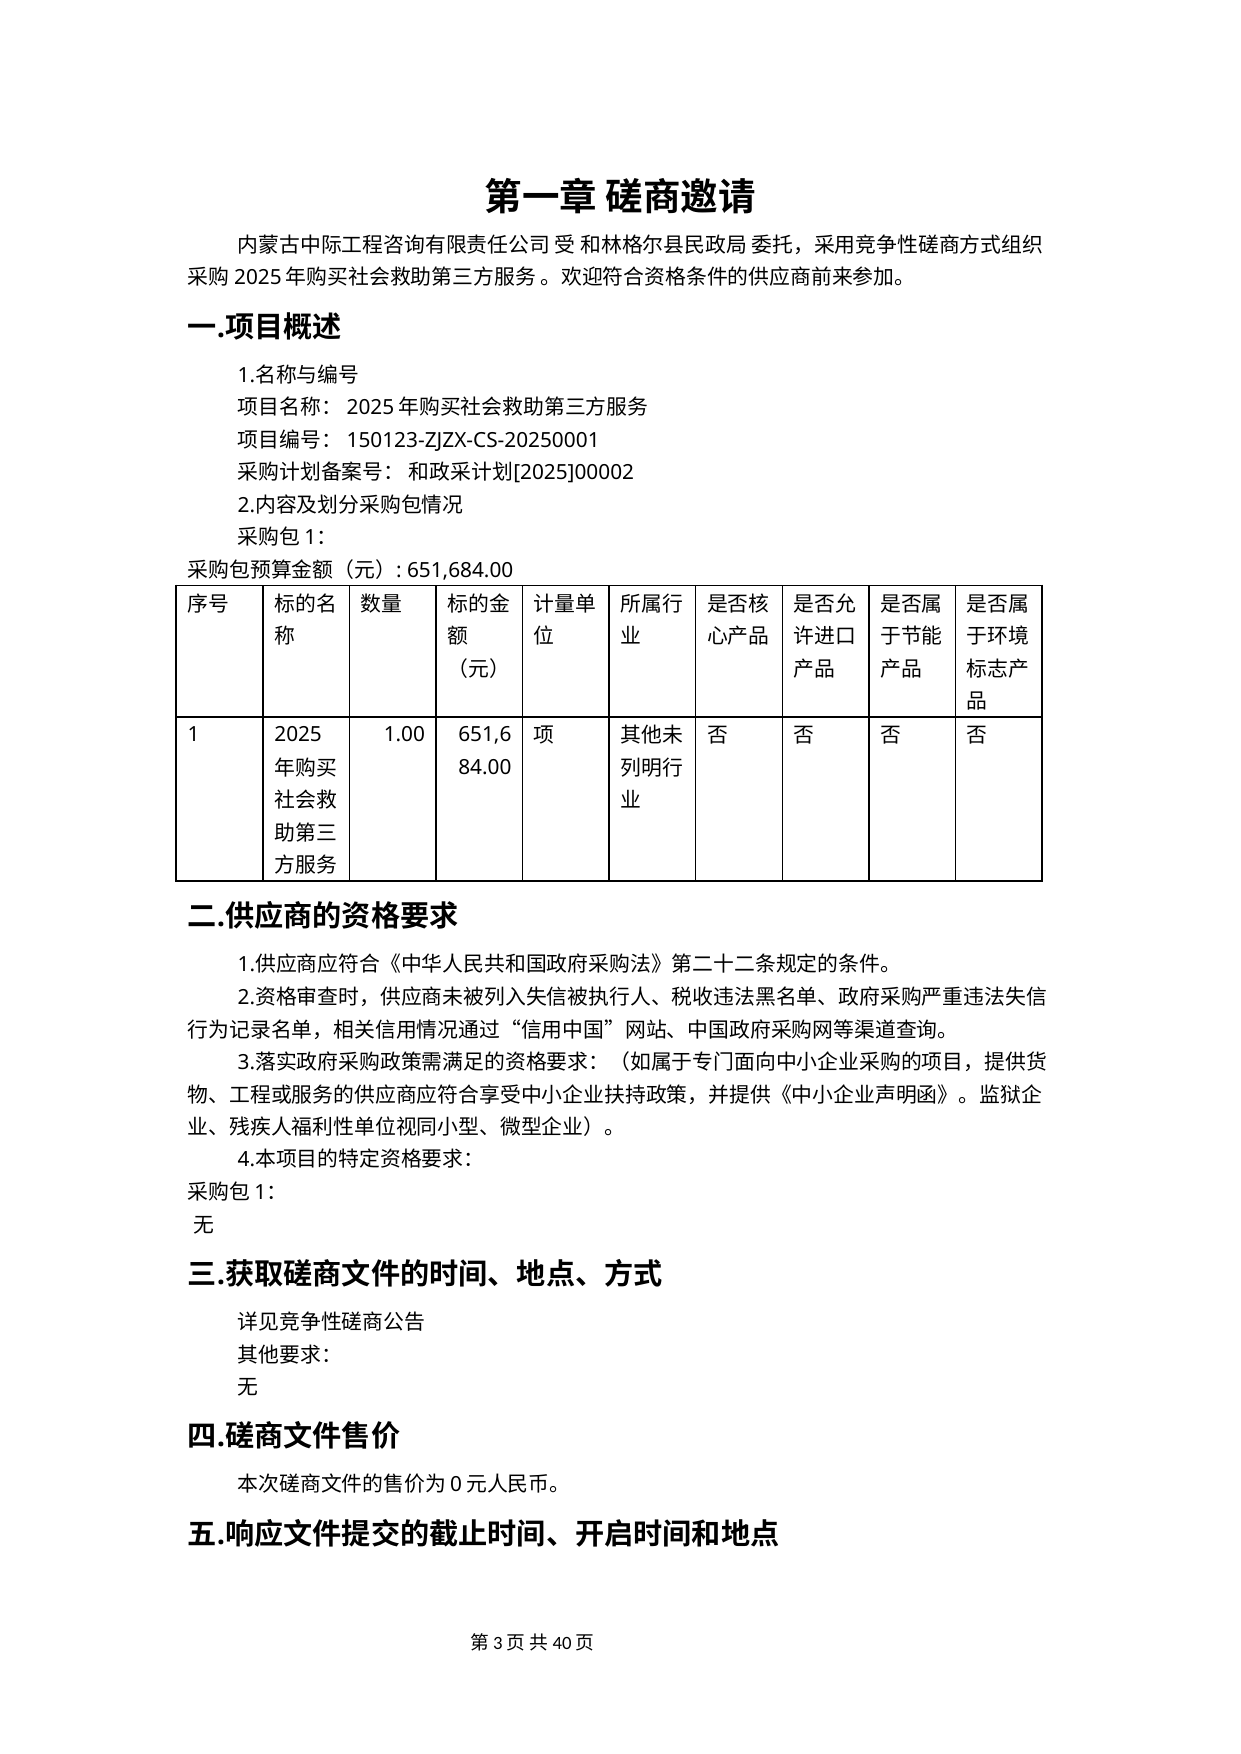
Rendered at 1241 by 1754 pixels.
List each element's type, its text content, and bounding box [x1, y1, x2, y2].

table_header 数量 [350, 586, 435, 716]
text 1.供应商应符合《中华人民共和国政府采购法》第二十二条规定的条件。 [187, 947, 1053, 979]
table_cell 否 [870, 718, 955, 880]
text 采购包1： [187, 1174, 1053, 1207]
text 三.获取磋商文件的时间、地点、方式 [187, 1239, 1053, 1304]
text 项目名称： 2025年购买社会救助第三方服务 [187, 389, 1053, 422]
text 采购包1： [187, 519, 1053, 552]
table_cell 2025年购买社会救助第三方服务 [264, 718, 349, 880]
table_header 标的金额 （元） [437, 586, 522, 716]
text 1.名称与编号 [187, 357, 1053, 389]
table_cell 651,684.00 [437, 718, 522, 880]
text 五.响应文件提交的截止时间、开启时间和地点 [187, 1499, 1053, 1564]
text 二.供应商的资格要求 [187, 882, 1053, 947]
text 第一章 磋商邀请 [187, 162, 1053, 227]
text 四.磋商文件售价 [187, 1402, 1053, 1467]
table_cell 其他未列明行业 [610, 718, 695, 880]
table_cell 1 [177, 718, 262, 880]
text 详见竞争性磋商公告 [187, 1304, 1053, 1337]
table_header 是否核心产品 [696, 586, 782, 716]
text 3.落实政府采购政策需满足的资格要求：（如属于专门面向中小企业采购的项目，提供货物、工程或服务的供应商应符合享受中小企业扶持政策，并提供《中小企业声明函》。监狱企业、残疾人福利性单位视同小型、微型企业）。 [187, 1044, 1053, 1142]
table_cell 否 [696, 718, 782, 880]
table_header 所属行业 [610, 586, 695, 716]
table_cell 否 [956, 718, 1041, 880]
text 本次磋商文件的售价为0元人民币。 [187, 1467, 1053, 1499]
text 采购包预算金额（元）: 651,684.00 [187, 552, 1053, 584]
text 2.内容及划分采购包情况 [187, 487, 1053, 519]
text 2.资格审查时，供应商未被列入失信被执行人、税收违法黑名单、政府采购严重违法失信行为记录名单，相关信用情况通过“信用中国”网站、中国政府采购网等渠道查询。 [187, 979, 1053, 1044]
table_cell 否 [783, 718, 868, 880]
table_header 是否属于环境标志产品 [956, 586, 1041, 716]
table_header 标的名称 [264, 586, 349, 716]
text 采购计划备案号： 和政采计划[2025]00002 [187, 454, 1053, 487]
text 其他要求： [187, 1337, 1053, 1369]
text 内蒙古中际工程咨询有限责任公司 受 和林格尔县民政局 委托，采用竞争性磋商方式组织采购 2025年购买社会救助第三方服务 。欢迎符合资格条件的供应商前来参加。 [187, 227, 1053, 292]
table_cell 1.00 [350, 718, 435, 880]
table_header 是否属于节能产品 [870, 586, 955, 716]
text 无 [187, 1369, 1053, 1402]
table_cell 项 [523, 718, 608, 880]
table_header 是否允许进口产品 [783, 586, 868, 716]
text 无 [187, 1207, 1053, 1239]
text 一.项目概述 [187, 292, 1053, 357]
text 项目编号： 150123-ZJZX-CS-20250001 [187, 422, 1053, 454]
table_header 序号 [177, 586, 262, 716]
table_header 计量单位 [523, 586, 608, 716]
text 4.本项目的特定资格要求： [187, 1142, 1053, 1174]
